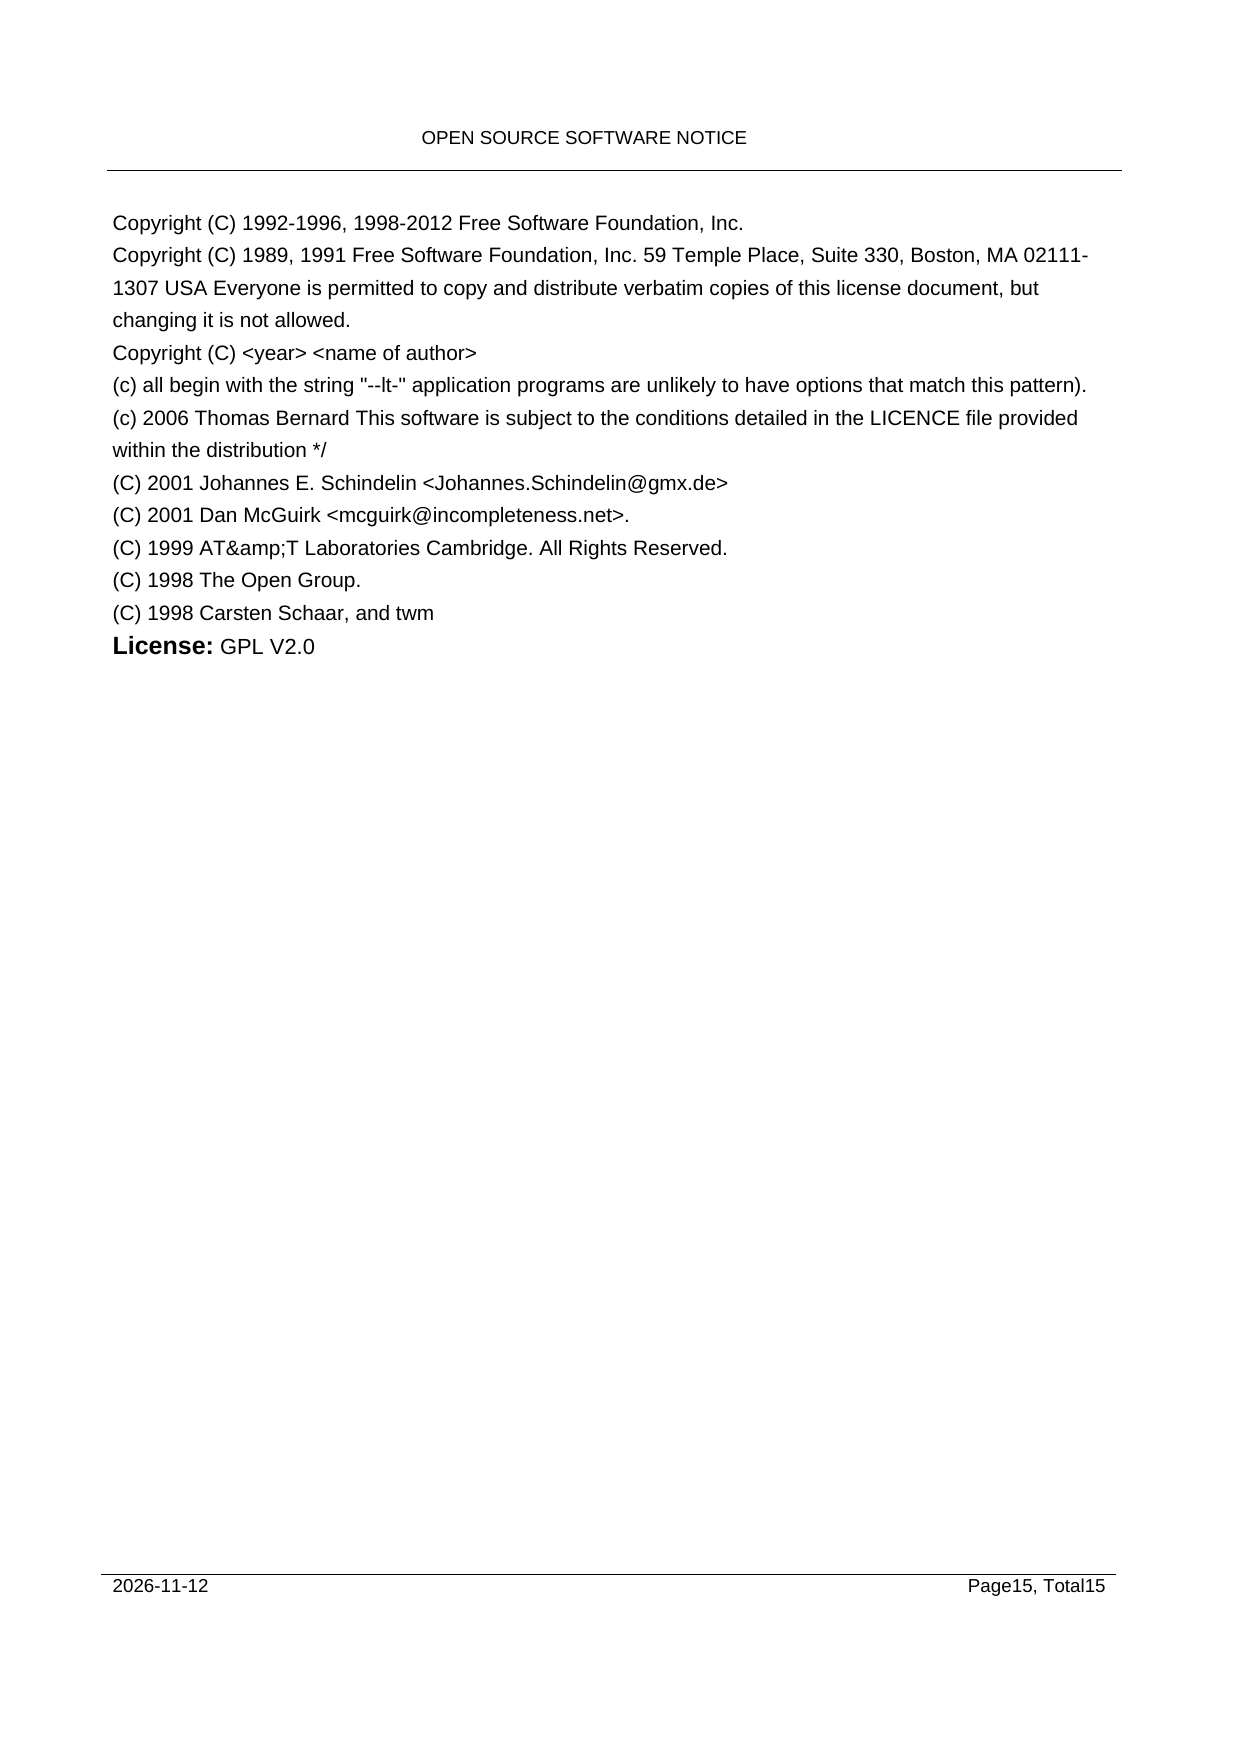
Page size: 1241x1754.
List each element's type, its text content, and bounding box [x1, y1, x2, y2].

text (C) 1999 AT&amp;T Laboratories Cambridge. All Rights Reserved. [112, 531, 1128, 564]
text License: GPL V2.0 [112, 629, 1128, 726]
text Copyright (C) 1992-1996, 1998-2012 Free Software Foundation, Inc. [112, 206, 1128, 239]
text (C) 1998 Carsten Schaar, and twm [112, 596, 1128, 629]
text Copyright (C) 1989, 1991 Free Software Foundation, Inc. 59 Temple Place, Suite 330, Boston, MA 02111-1307 USA Everyone is permitted to copy and distribute verbatim copies of this license document, but changing it is not allowed. [112, 239, 1128, 336]
text Copyright (C) <year> <name of author> [112, 336, 1128, 369]
text (c) all begin with the string "--lt-" application programs are unlikely to have options that match this pattern). [112, 369, 1128, 401]
text (c) 2006 Thomas Bernard This software is subject to the conditions detailed in the LICENCE file provided within the distribution */ [112, 401, 1128, 466]
text (C) 2001 Dan McGuirk <mcguirk@incompleteness.net>. [112, 499, 1128, 531]
text (C) 2001 Johannes E. Schindelin <Johannes.Schindelin@gmx.de> [112, 466, 1128, 499]
text (C) 1998 The Open Group. [112, 564, 1128, 596]
